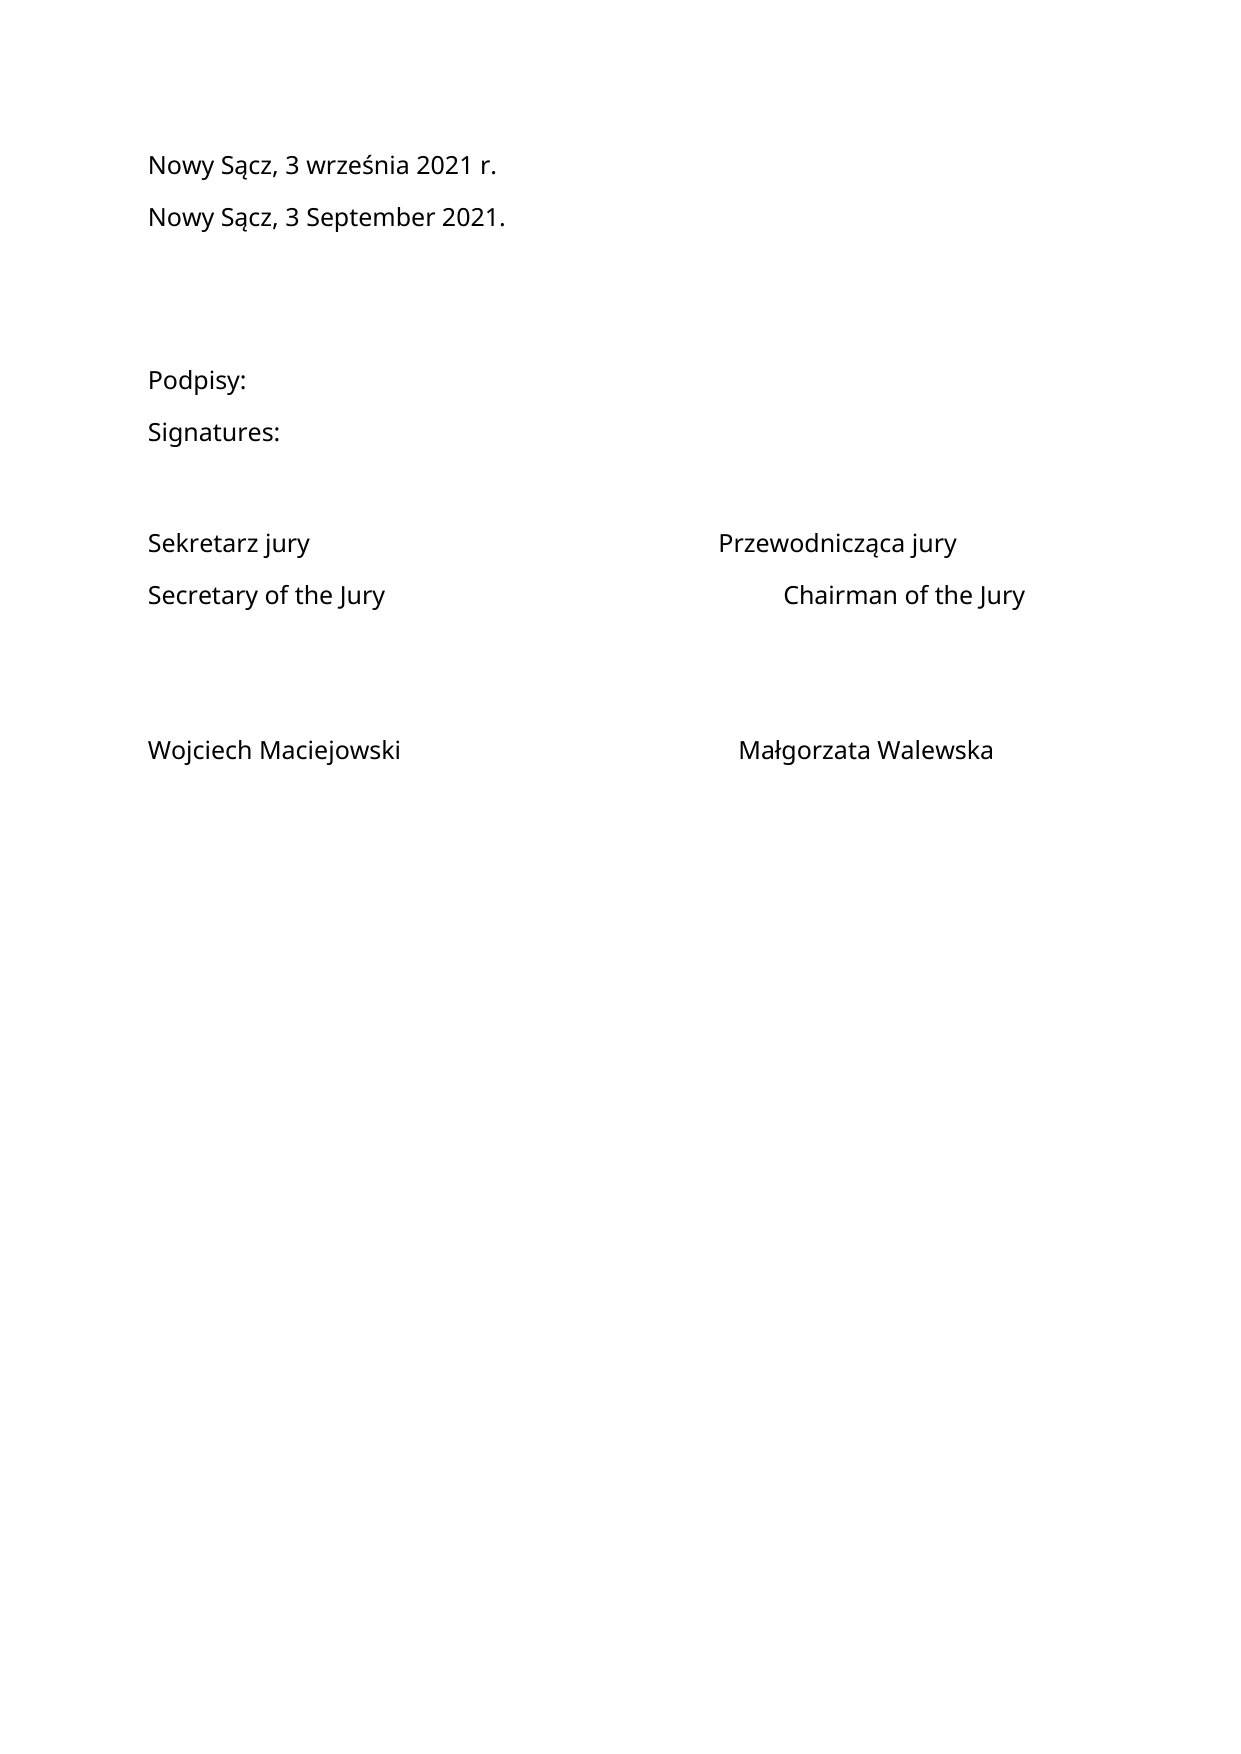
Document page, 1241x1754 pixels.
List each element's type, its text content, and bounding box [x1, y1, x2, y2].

text Sekretarz jury Przewodnicząca jury [148, 526, 1092, 560]
text Signatures: [148, 414, 1092, 448]
text Nowy Sącz, 3 September 2021. [148, 199, 1092, 233]
text Nowy Sącz, 3 września 2021 r. [148, 148, 1092, 182]
text Podpisy: [148, 363, 1092, 397]
text Wojciech Maciejowski Małgorzata Walewska [148, 733, 1092, 767]
text Secretary of the Jury Chairman of the Jury [148, 578, 1092, 612]
